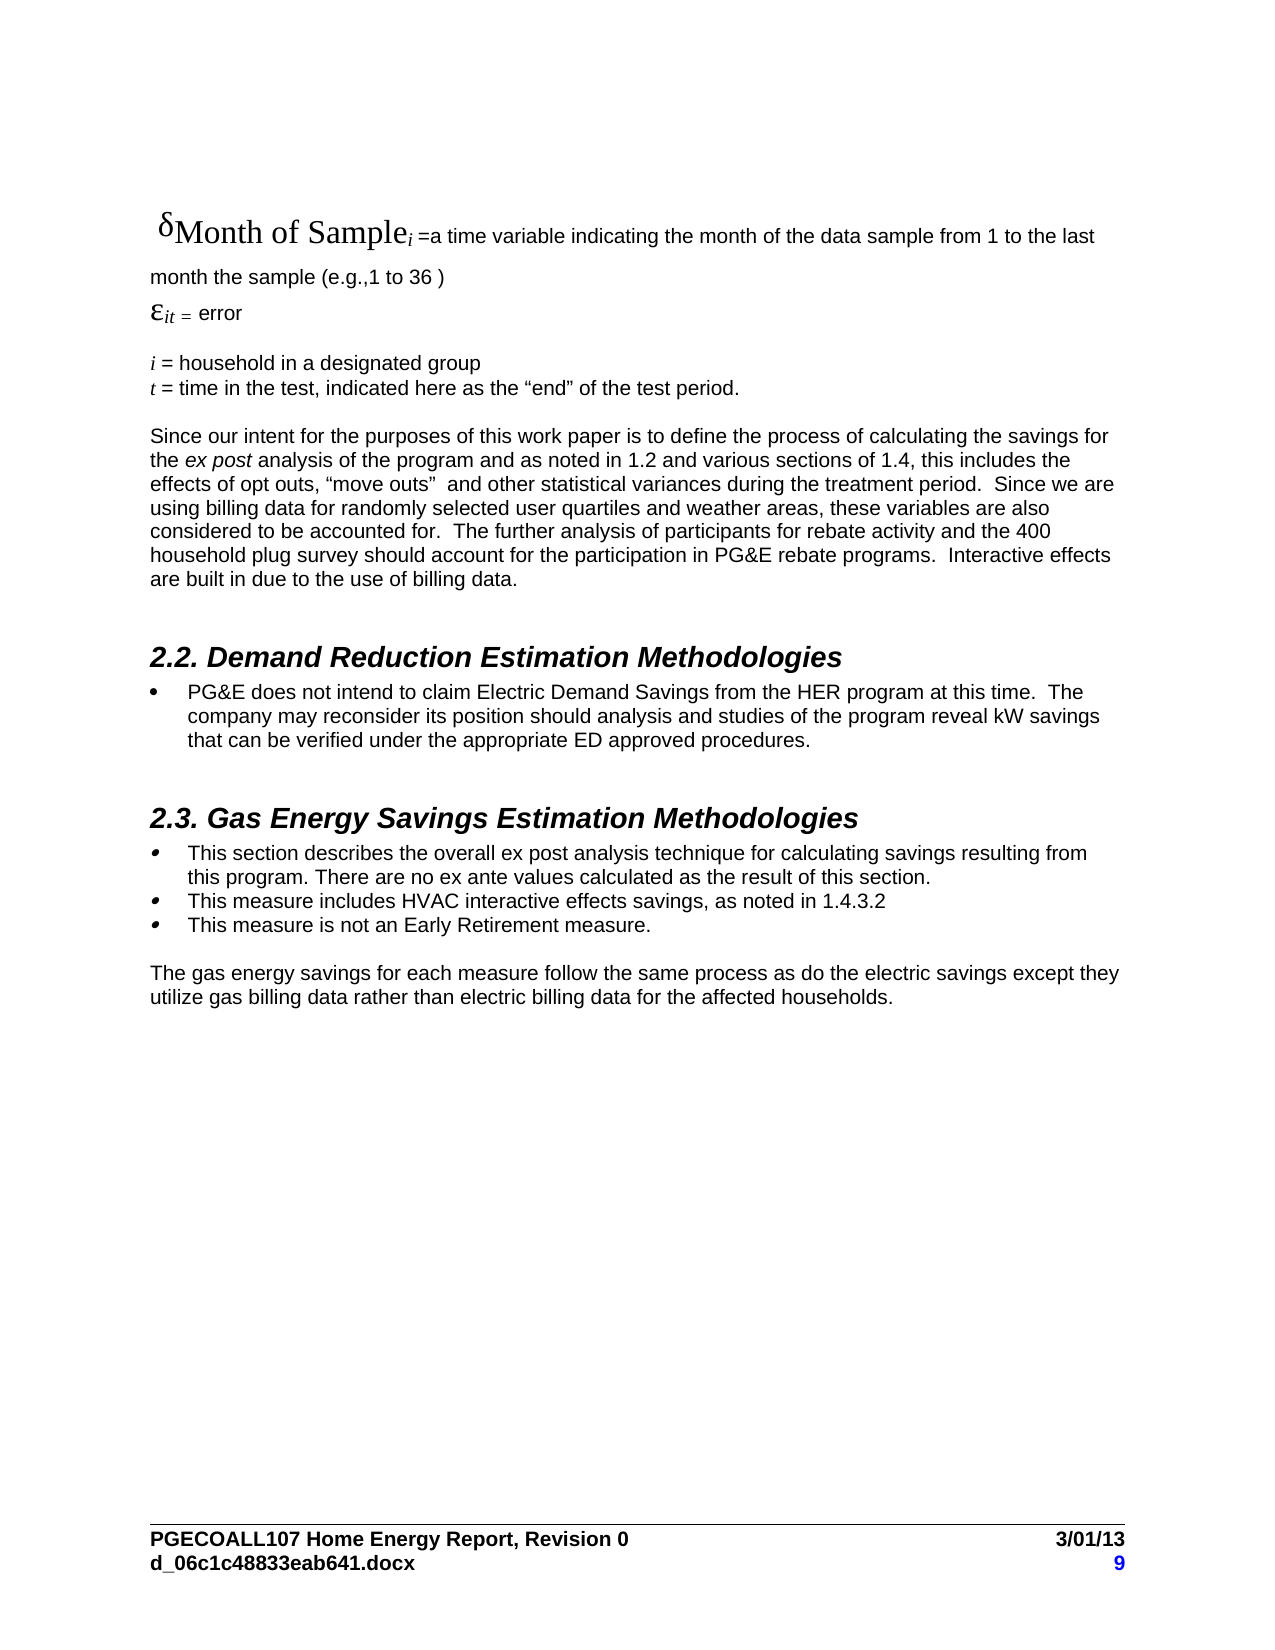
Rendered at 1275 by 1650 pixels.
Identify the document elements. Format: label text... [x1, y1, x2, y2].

text i = household in a designated group [150, 351, 1125, 375]
list This measure is not an Early Retirement measure. [150, 913, 1125, 937]
list PG&E does not intend to claim Electric Demand Savings from the HER program at this time. The company may reconsider its position should analysis and studies of the program reveal kW savings that can be verified under the appropriate ED approved procedures. [150, 680, 1125, 752]
subtitle 2.3. Gas Energy Savings Estimation Methodologies [150, 801, 1125, 834]
text The gas energy savings for each measure follow the same process as do the electric savings except they utilize gas billing data rather than electric billing data for the affected households. [150, 961, 1125, 1009]
text ᵟMonth of Samplei =a time variable indicating the month of the data sample from 1 to the last month the sample (e.g.,1 to 36 ) [150, 150, 1125, 289]
list This section describes the overall ex post analysis technique for calculating savings resulting from this program. There are no ex ante values calculated as the result of this section. [150, 841, 1125, 889]
list This measure includes HVAC interactive effects savings, as noted in 1.4.3.2 [150, 889, 1125, 913]
text εit = error [150, 289, 1125, 327]
subtitle 2.2. Demand Reduction Estimation Methodologies [150, 640, 1125, 674]
text t = time in the test, indicated here as the “end” of the test period. [150, 375, 1125, 399]
text Since our intent for the purposes of this work paper is to define the process of calculating the savings for the ex post analysis of the program and as noted in 1.2 and various sections of 1.4, this includes the effects of opt outs, “move outs” and other statistical variances during the treatment period. Since we are using billing data for randomly selected user quartiles and weather areas, these variables are also considered to be accounted for. The further analysis of participants for rebate activity and the 400 household plug survey should account for the participation in PG&E rebate programs. Interactive effects are built in due to the use of billing data. [150, 423, 1125, 591]
